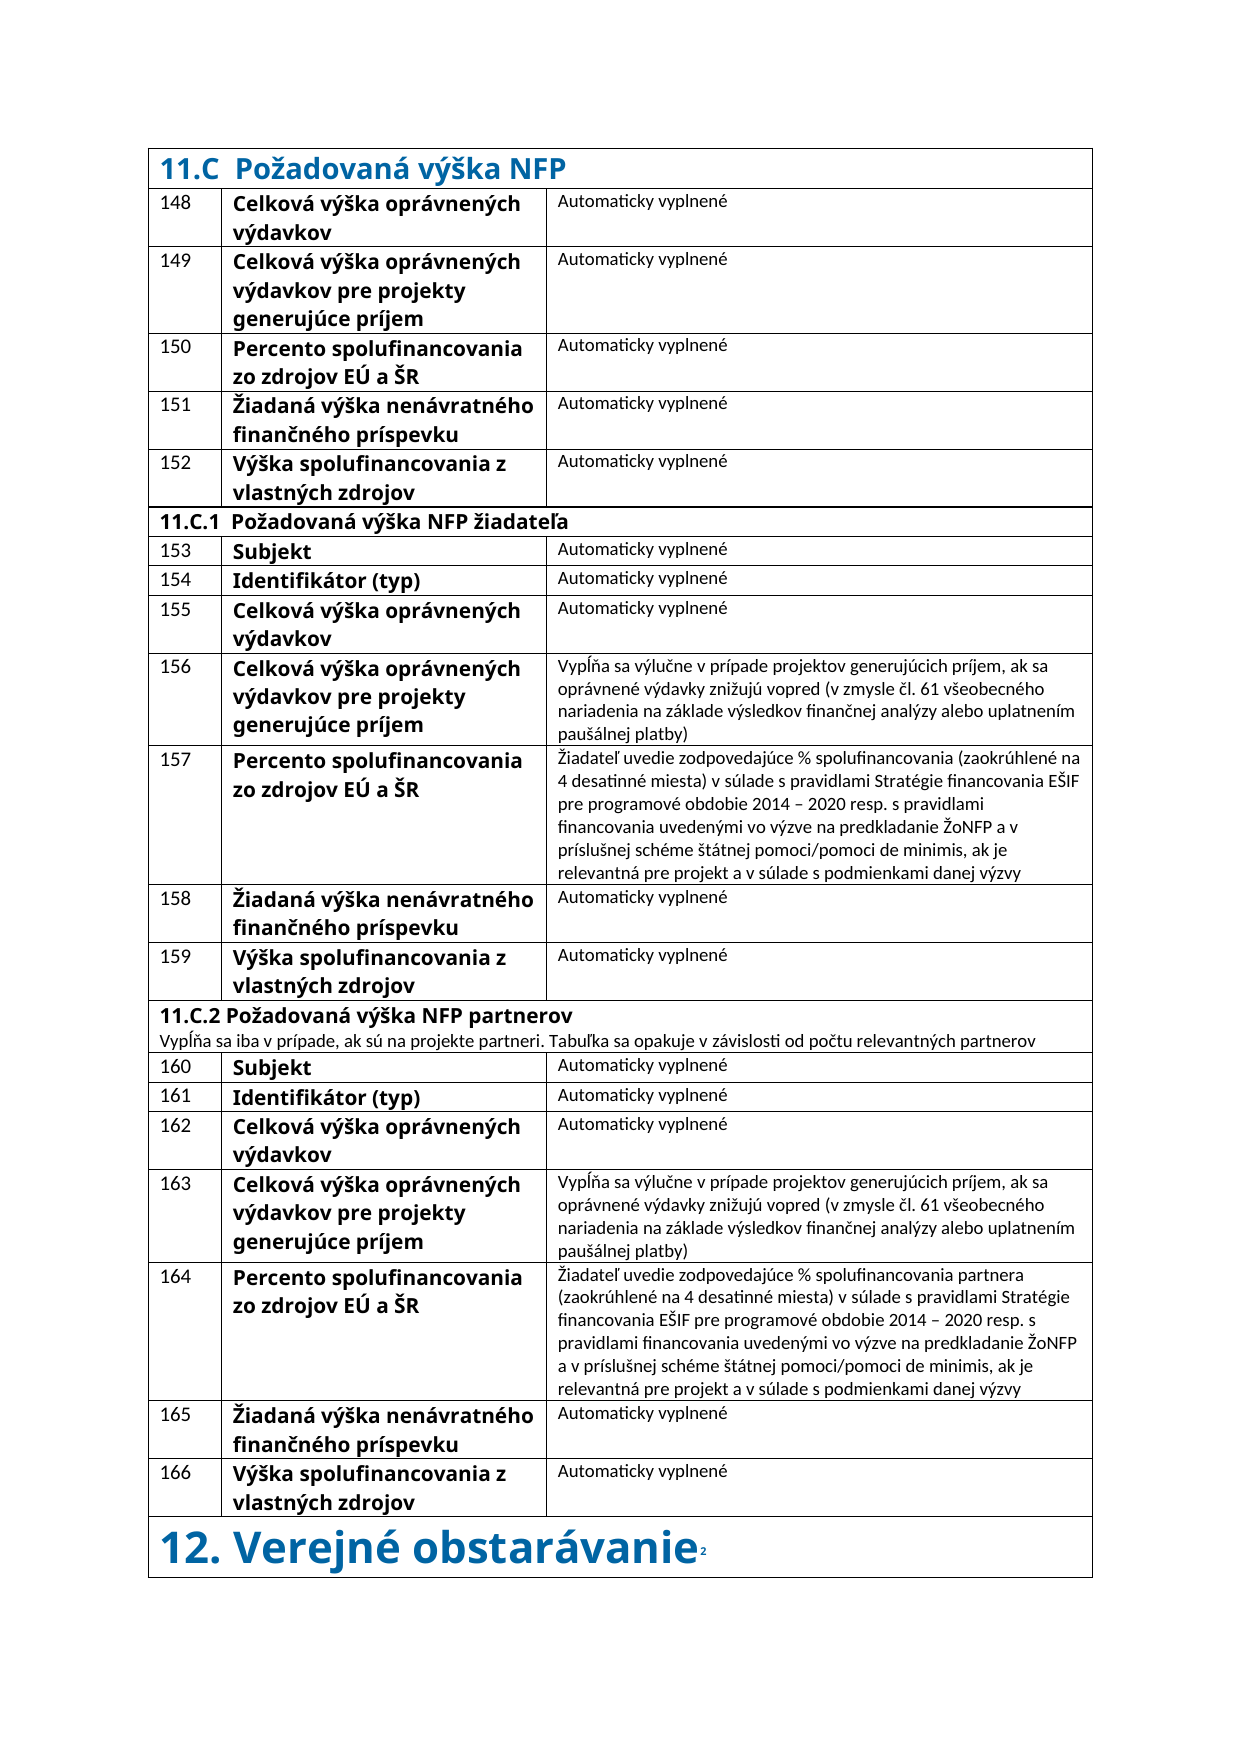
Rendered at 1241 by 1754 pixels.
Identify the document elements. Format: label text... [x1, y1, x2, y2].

table_cell Automaticky vyplnené [547, 943, 1092, 1000]
table_cell Automaticky vyplnené [547, 596, 1092, 653]
table_cell 157 [149, 746, 221, 884]
table_cell Automaticky vyplnené [547, 1053, 1092, 1082]
table_cell 154 [149, 566, 221, 595]
table_cell Celková výška oprávnených výdavkov [222, 1112, 546, 1169]
table_cell 159 [149, 943, 221, 1000]
table_cell 164 [149, 1263, 221, 1400]
table_cell Celková výška oprávnených výdavkov [222, 189, 546, 246]
table_cell 166 [149, 1459, 221, 1516]
table_cell Vypĺňa sa výlučne v prípade projektov generujúcich príjem, ak sa oprávnené výdavky znižujú vopred (v zmysle čl. 61 všeobecného nariadenia na základe výsledkov finančnej analýzy alebo uplatnením paušálnej platby) [547, 654, 1092, 745]
table_cell 153 [149, 537, 221, 565]
table_cell Vypĺňa sa výlučne v prípade projektov generujúcich príjem, ak sa oprávnené výdavky znižujú vopred (v zmysle čl. 61 všeobecného nariadenia na základe výsledkov finančnej analýzy alebo uplatnením paušálnej platby) [547, 1170, 1092, 1262]
table_cell Žiadateľ uvedie zodpovedajúce % spolufinancovania partnera (zaokrúhlené na 4 desatinné miesta) v súlade s pravidlami Stratégie financovania EŠIF pre programové obdobie 2014 – 2020 resp. s pravidlami financovania uvedenými vo výzve na predkladanie ŽoNFP a v príslušnej schéme štátnej pomoci/pomoci de minimis, ak je relevantná pre projekt a v súlade s podmienkami danej výzvy [547, 1263, 1092, 1400]
table_cell 158 [149, 885, 221, 942]
table_cell Výška spolufinancovania z vlastných zdrojov [222, 1459, 546, 1516]
table_cell 161 [149, 1083, 221, 1111]
table_cell Subjekt [222, 537, 546, 565]
table_cell Žiadateľ uvedie zodpovedajúce % spolufinancovania (zaokrúhlené na 4 desatinné miesta) v súlade s pravidlami Stratégie financovania EŠIF pre programové obdobie 2014 – 2020 resp. s pravidlami financovania uvedenými vo výzve na predkladanie ŽoNFP a v príslušnej schéme štátnej pomoci/pomoci de minimis, ak je relevantná pre projekt a v súlade s podmienkami danej výzvy [547, 746, 1092, 884]
table_cell Celková výška oprávnených výdavkov [222, 596, 546, 653]
table_cell 162 [149, 1112, 221, 1169]
table_cell 149 [149, 247, 221, 333]
table_cell Automaticky vyplnené [547, 334, 1092, 391]
table_cell 152 [149, 450, 221, 506]
table_cell Automaticky vyplnené [547, 450, 1092, 506]
table_cell Žiadaná výška nenávratného finančného príspevku [222, 1401, 546, 1458]
table_cell 156 [149, 654, 221, 745]
table_cell 150 [149, 334, 221, 391]
table_cell 151 [149, 392, 221, 448]
table_cell 11.C Požadovaná výška NFP [149, 149, 1092, 188]
table_cell Automaticky vyplnené [547, 247, 1092, 333]
table_cell Subjekt [222, 1053, 546, 1082]
table_cell Automaticky vyplnené [547, 1459, 1092, 1516]
table_cell Automaticky vyplnené [547, 1083, 1092, 1111]
table_cell 11.C.2 Požadovaná výška NFP partnerov Vypĺňa sa iba v prípade, ak sú na projekte partneri. Tabuľka sa opakuje v závislosti od počtu relevantných partnerov [149, 1001, 1092, 1052]
table_cell Percento spolufinancovania zo zdrojov EÚ a ŠR [222, 1263, 546, 1400]
table_cell Automaticky vyplnené [547, 189, 1092, 246]
table_cell 155 [149, 596, 221, 653]
table_cell Percento spolufinancovania zo zdrojov EÚ a ŠR [222, 746, 546, 884]
table_cell 11.C.1 Požadovaná výška NFP žiadateľa [149, 508, 1092, 536]
table_cell Automaticky vyplnené [547, 566, 1092, 595]
table_cell Celková výška oprávnených výdavkov pre projekty generujúce príjem [222, 654, 546, 745]
table_cell Percento spolufinancovania zo zdrojov EÚ a ŠR [222, 334, 546, 391]
table_cell Automaticky vyplnené [547, 392, 1092, 448]
table_cell 148 [149, 189, 221, 246]
table_cell Celková výška oprávnených výdavkov pre projekty generujúce príjem [222, 247, 546, 333]
table_cell Automaticky vyplnené [547, 537, 1092, 565]
table_cell Automaticky vyplnené [547, 1112, 1092, 1169]
table_cell Identifikátor (typ) [222, 566, 546, 595]
table_cell Výška spolufinancovania z vlastných zdrojov [222, 943, 546, 1000]
table_cell 12. Verejné obstarávanie [149, 1517, 1092, 1577]
table_cell 163 [149, 1170, 221, 1262]
table_cell Automaticky vyplnené [547, 885, 1092, 942]
table_cell 165 [149, 1401, 221, 1458]
table_cell Žiadaná výška nenávratného finančného príspevku [222, 392, 546, 448]
table_cell Celková výška oprávnených výdavkov pre projekty generujúce príjem [222, 1170, 546, 1262]
table_cell Výška spolufinancovania z vlastných zdrojov [222, 450, 546, 506]
table_cell Identifikátor (typ) [222, 1083, 546, 1111]
table_cell Žiadaná výška nenávratného finančného príspevku [222, 885, 546, 942]
table_cell Automaticky vyplnené [547, 1401, 1092, 1458]
table_cell 160 [149, 1053, 221, 1082]
